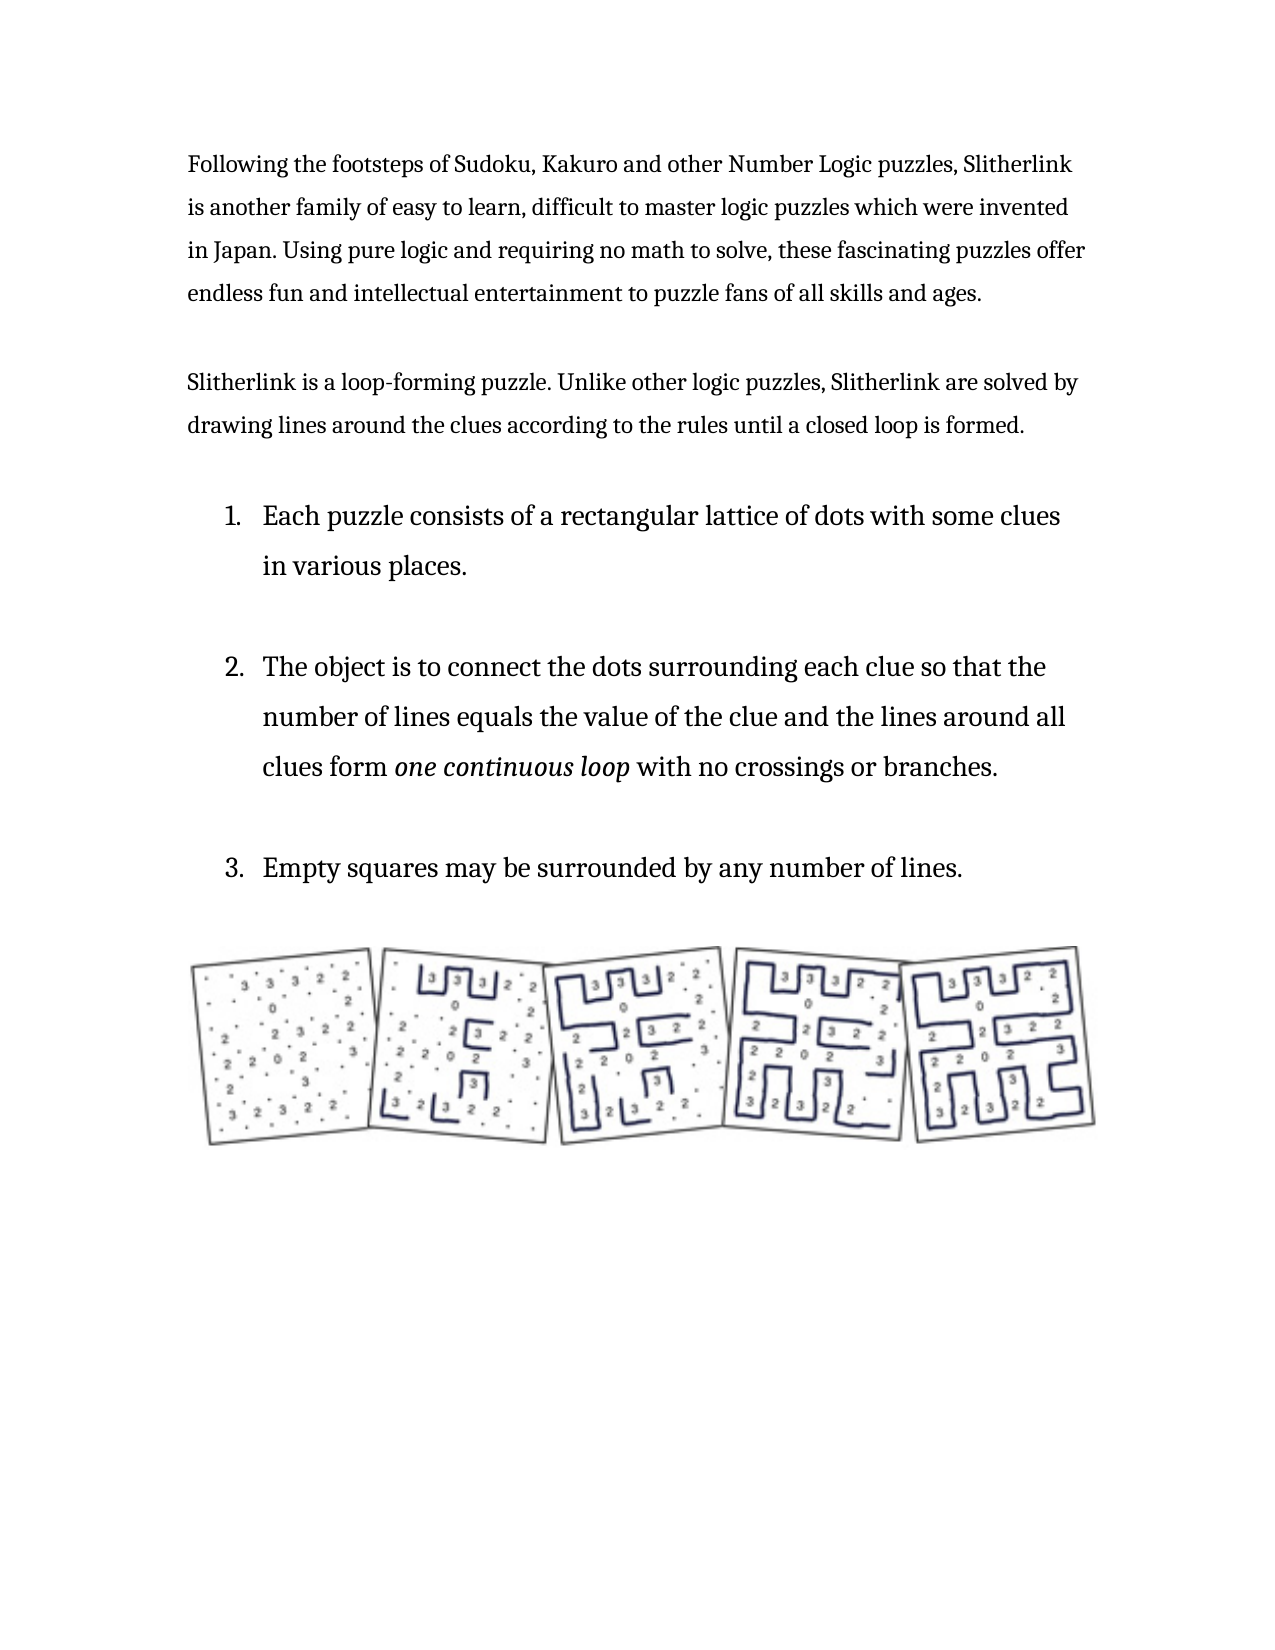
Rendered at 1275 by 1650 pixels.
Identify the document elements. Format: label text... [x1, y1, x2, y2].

text Slitherlink is a loop-forming puzzle. Unlike other logic puzzles, Slitherlink are solved by drawing lines around the clues according to the rules until a closed loop is formed. [187, 367, 1087, 439]
list The object is to connect the dots surrounding each clue so that the number of lines equals the value of the clue and the lines around all clues form one continuous loop with no crossings or branches. [225, 650, 1087, 784]
list Empty squares may be surrounded by any number of lines. [225, 851, 1087, 884]
text Following the footsteps of Sudoku, Kakuro and other Number Logic puzzles, Slitherlink is another family of easy to learn, difficult to master logic puzzles which were invented in Japan. Using pure logic and requiring no math to solve, these fascinating puzzles offer endless fun and intellectual entertainment to puzzle fans of all skills and ages. [187, 150, 1087, 308]
picture [187, 946, 1102, 1150]
list Each puzzle consists of a rectangular lattice of dots with some clues in various places. [225, 499, 1087, 583]
